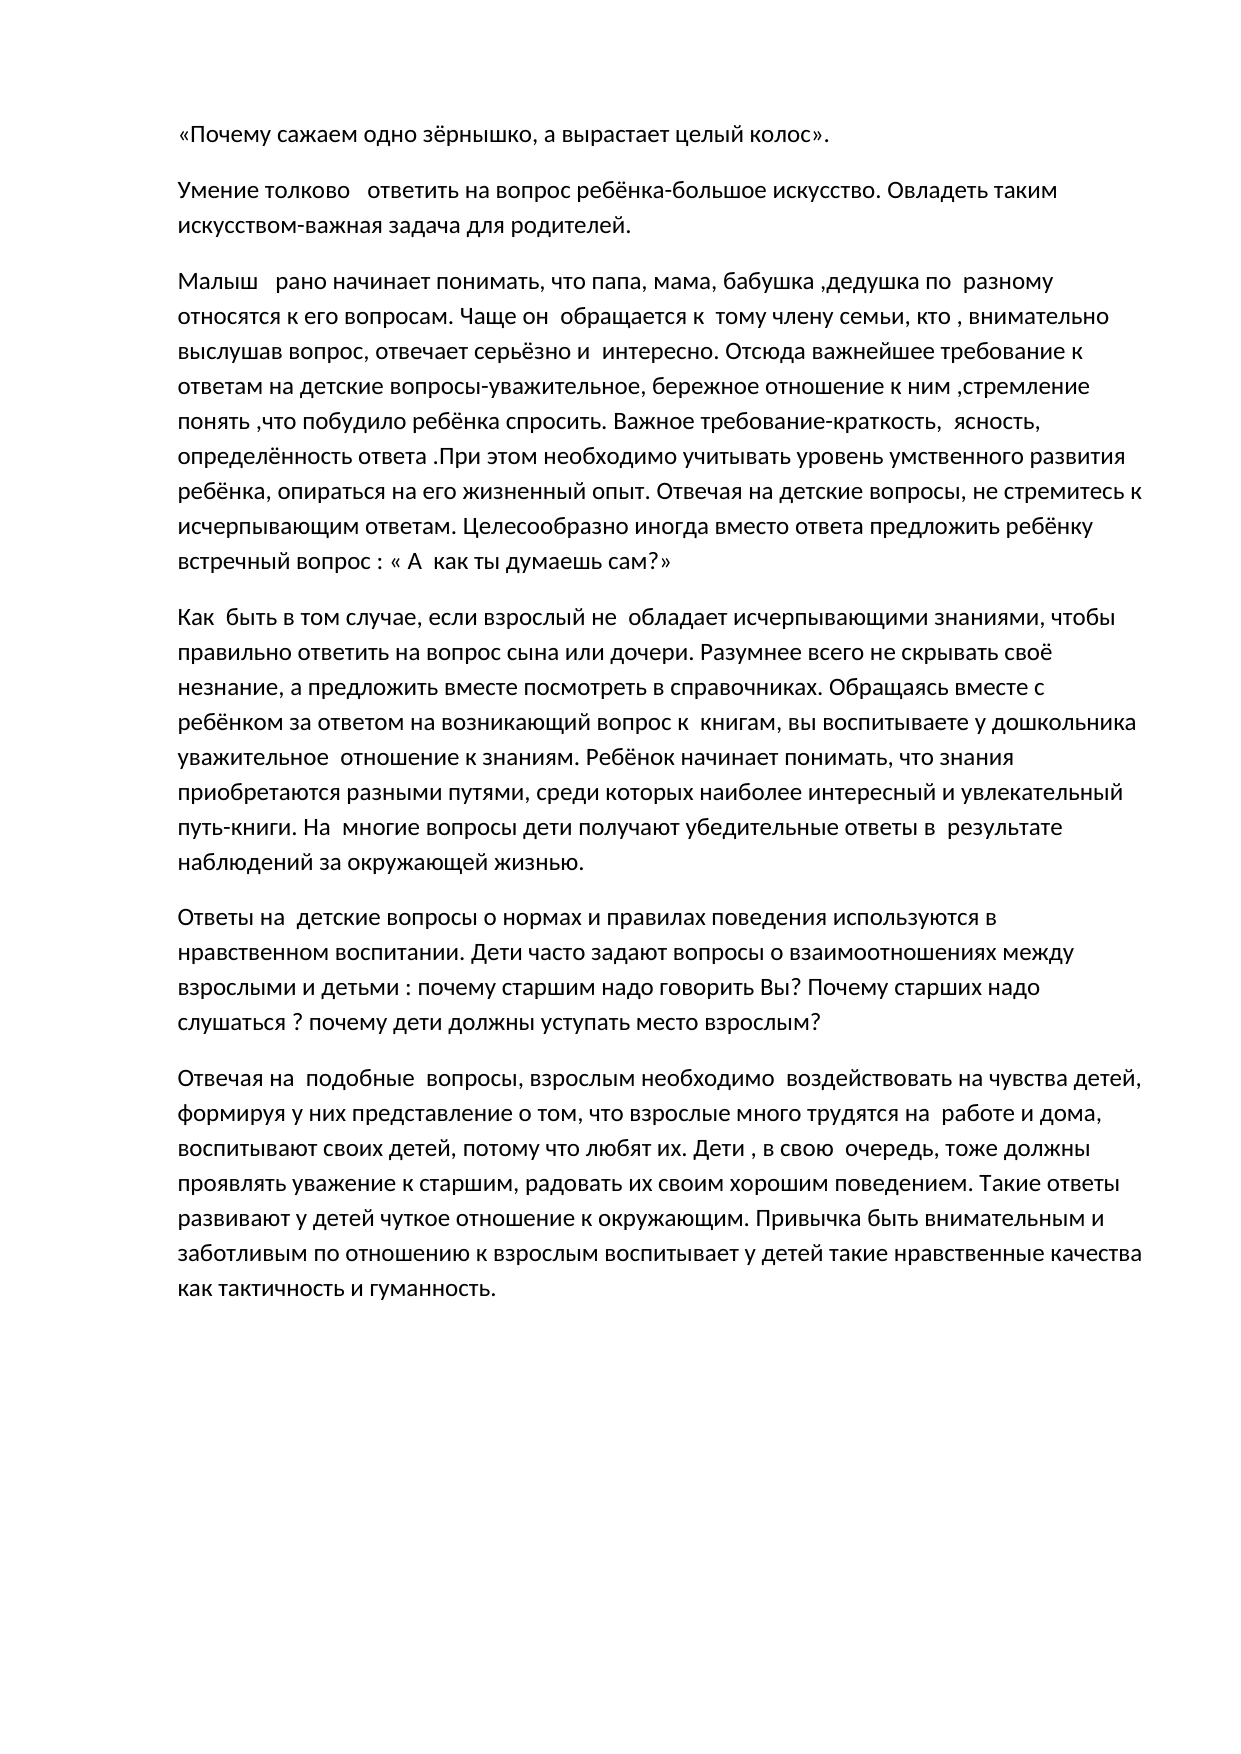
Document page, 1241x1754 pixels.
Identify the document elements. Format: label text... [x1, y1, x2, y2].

text Малыш рано начинает понимать, что папа, мама, бабушка ,дедушка по разному относятся к его вопросам. Чаще он обращается к тому члену семьи, кто , внимательно выслушав вопрос, отвечает серьёзно и интересно. Отсюда важнейшее требование к ответам на детские вопросы-уважительное, бережное отношение к ним ,стремление понять ,что побудило ребёнка спросить. Важное требование-краткость, ясность, определённость ответа .При этом необходимо учитывать уровень умственного развития ребёнка, опираться на его жизненный опыт. Отвечая на детские вопросы, не стремитесь к исчерпывающим ответам. Целесообразно иногда вместо ответа предложить ребёнку встречный вопрос : « А как ты думаешь сам?» [177, 265, 1152, 575]
text Отвечая на подобные вопросы, взрослым необходимо воздействовать на чувства детей, формируя у них представление о том, что взрослые много трудятся на работе и дома, воспитывают своих детей, потому что любят их. Дети , в свою очередь, тоже должны проявлять уважение к старшим, радовать их своим хорошим поведением. Такие ответы развивают у детей чуткое отношение к окружающим. Привычка быть внимательным и заботливым по отношению к взрослым воспитывает у детей такие нравственные качества как тактичность и гуманность. [177, 1062, 1152, 1303]
text «Почему сажаем одно зёрнышко, а вырастает целый колос». [177, 118, 1152, 149]
text Как быть в том случае, если взрослый не обладает исчерпывающими знаниями, чтобы правильно ответить на вопрос сына или дочери. Разумнее всего не скрывать своё незнание, а предложить вместе посмотреть в справочниках. Обращаясь вместе с ребёнком за ответом на возникающий вопрос к книгам, вы воспитываете у дошкольника уважительное отношение к знаниям. Ребёнок начинает понимать, что знания приобретаются разными путями, среди которых наиболее интересный и увлекательный путь-книги. На многие вопросы дети получают убедительные ответы в результате наблюдений за окружающей жизнью. [177, 601, 1152, 876]
text Ответы на детские вопросы о нормах и правилах поведения используются в нравственном воспитании. Дети часто задают вопросы о взаимоотношениях между взрослыми и детьми : почему старшим надо говорить Вы? Почему старших надо слушаться ? почему дети должны уступать место взрослым? [177, 901, 1152, 1037]
text Умение толково ответить на вопрос ребёнка-большое искусство. Овладеть таким искусством-важная задача для родителей. [177, 174, 1152, 239]
